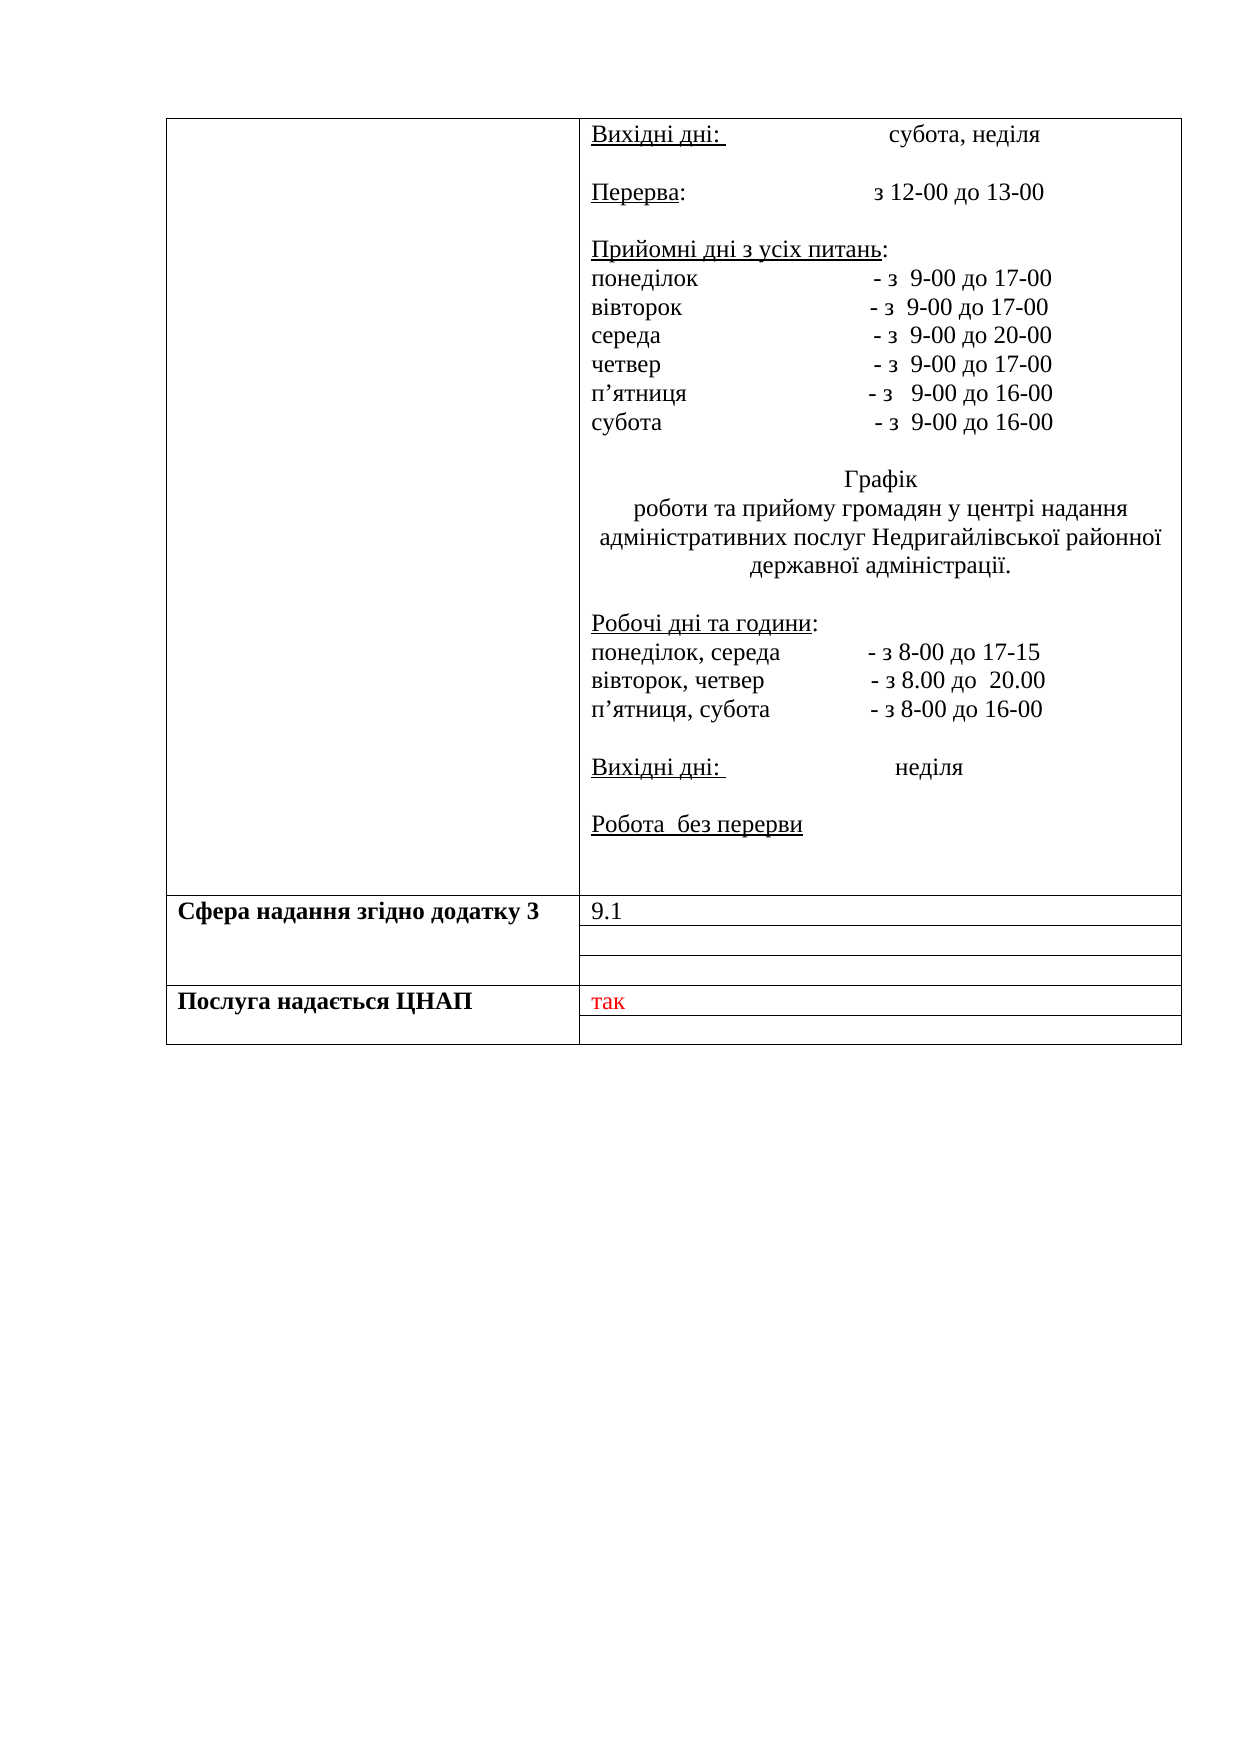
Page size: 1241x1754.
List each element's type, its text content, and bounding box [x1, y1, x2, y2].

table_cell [580, 119, 1181, 895]
table_cell Сфера надання згідно додатку 3 [167, 896, 579, 985]
table_cell Послуга надається ЦНАП [167, 986, 579, 1044]
table_cell [580, 1016, 1181, 1044]
table_cell [580, 926, 1181, 955]
table_cell так [580, 986, 1181, 1014]
table_cell 9.1 [580, 896, 1181, 925]
table_cell [580, 956, 1181, 985]
